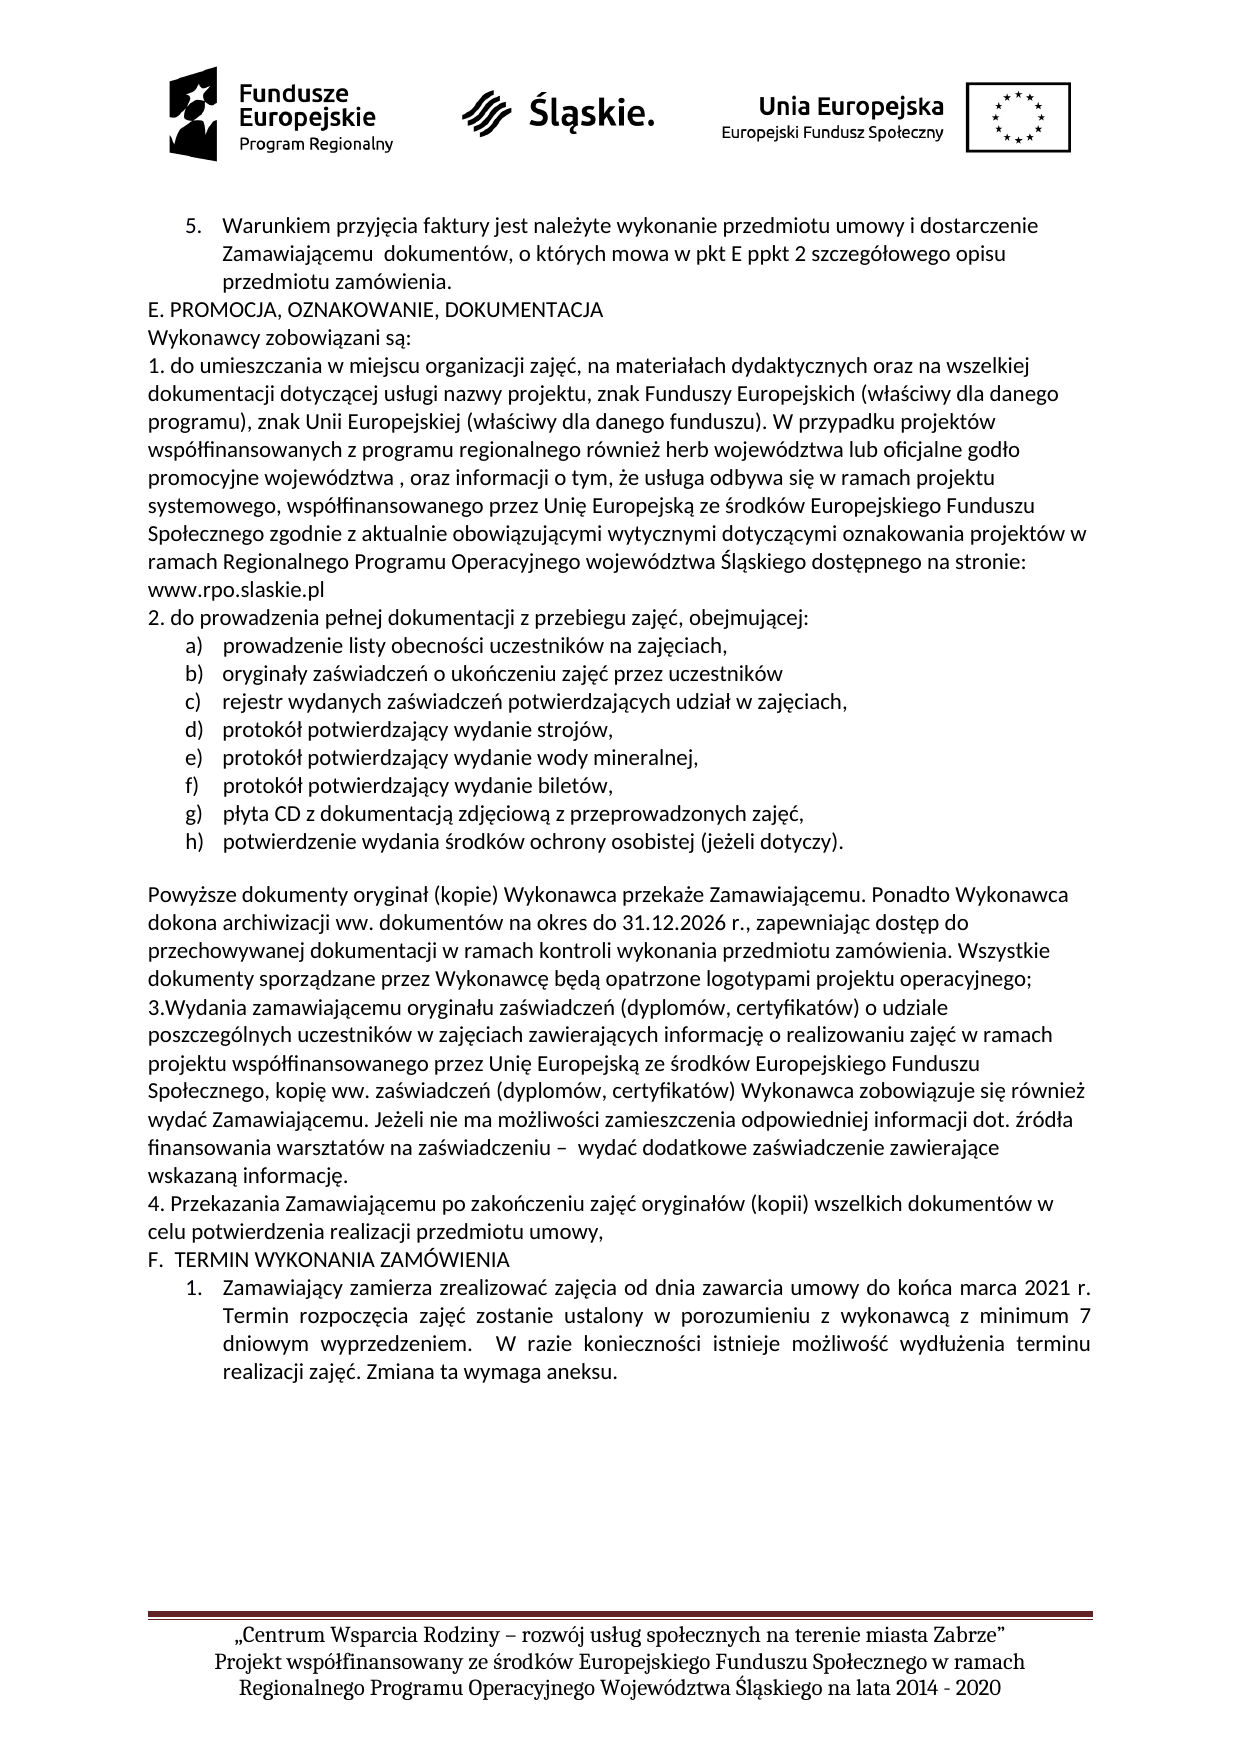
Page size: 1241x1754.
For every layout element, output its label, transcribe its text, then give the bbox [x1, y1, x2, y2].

list rejestr wydanych zaświadczeń potwierdzających udział w zajęciach, [185, 687, 1093, 715]
list protokół potwierdzający wydanie strojów, [185, 715, 1093, 743]
text 4. Przekazania Zamawiającemu po zakończeniu zajęć oryginałów (kopii) wszelkich dokumentów w celu potwierdzenia realizacji przedmiotu umowy, [148, 1189, 1093, 1245]
list Zamawiający zamierza zrealizować zajęcia od dnia zawarcia umowy do końca marca 2021 r. Termin rozpoczęcia zajęć zostanie ustalony w porozumieniu z wykonawcą z minimum 7 dniowym wyprzedzeniem. W razie konieczności istnieje możliwość wydłużenia terminu realizacji zajęć. Zmiana ta wymaga aneksu. [185, 1273, 1093, 1385]
text 3.Wydania zamawiającemu oryginału zaświadczeń (dyplomów, certyfikatów) o udziale poszczególnych uczestników w zajęciach zawierających informację o realizowaniu zajęć w ramach projektu współfinansowanego przez Unię Europejską ze środków Europejskiego Funduszu Społecznego, kopię ww. zaświadczeń (dyplomów, certyfikatów) Wykonawca zobowiązuje się również wydać Zamawiającemu. Jeżeli nie ma możliwości zamieszczenia odpowiedniej informacji dot. źródła finansowania warsztatów na zaświadczeniu – wydać dodatkowe zaświadczenie zawierające wskazaną informację. [148, 993, 1093, 1189]
list protokół potwierdzający wydanie biletów, [185, 771, 1093, 799]
list prowadzenie listy obecności uczestników na zajęciach, [185, 631, 1093, 659]
text 2. do prowadzenia pełnej dokumentacji z przebiegu zajęć, obejmującej: [148, 603, 1093, 631]
text E. PROMOCJA, OZNAKOWANIE, DOKUMENTACJA [148, 295, 1093, 323]
text Powyższe dokumenty oryginał (kopie) Wykonawca przekaże Zamawiającemu. Ponadto Wykonawca dokona archiwizacji ww. dokumentów na okres do 31.12.2026 r., zapewniając dostęp do przechowywanej dokumentacji w ramach kontroli wykonania przedmiotu zamówienia. Wszystkie dokumenty sporządzane przez Wykonawcę będą opatrzone logotypami projektu operacyjnego; [148, 881, 1093, 993]
picture [147, 44, 1093, 183]
text F. TERMIN WYKONANIA ZAMÓWIENIA [148, 1245, 1093, 1273]
list protokół potwierdzający wydanie wody mineralnej, [185, 743, 1093, 771]
list oryginały zaświadczeń o ukończeniu zajęć przez uczestników [185, 659, 1093, 687]
list potwierdzenie wydania środków ochrony osobistej (jeżeli dotyczy). [185, 827, 1093, 856]
text Wykonawcy zobowiązani są: [148, 323, 1093, 351]
list płyta CD z dokumentacją zdjęciową z przeprowadzonych zajęć, [185, 799, 1093, 827]
text 1. do umieszczania w miejscu organizacji zajęć, na materiałach dydaktycznych oraz na wszelkiej dokumentacji dotyczącej usługi nazwy projektu, znak Funduszy Europejskich (właściwy dla danego programu), znak Unii Europejskiej (właściwy dla danego funduszu). W przypadku projektów współfinansowanych z programu regionalnego również herb województwa lub oficjalne godło promocyjne województwa , oraz informacji o tym, że usługa odbywa się w ramach projektu systemowego, współfinansowanego przez Unię Europejską ze środków Europejskiego Funduszu Społecznego zgodnie z aktualnie obowiązującymi wytycznymi dotyczącymi oznakowania projektów w ramach Regionalnego Programu Operacyjnego województwa Śląskiego dostępnego na stronie: www.rpo.slaskie.pl [148, 351, 1093, 603]
list Warunkiem przyjęcia faktury jest należyte wykonanie przedmiotu umowy i dostarczenie Zamawiającemu dokumentów, o których mowa w pkt E ppkt 2 szczegółowego opisu przedmiotu zamówienia. [185, 211, 1093, 295]
